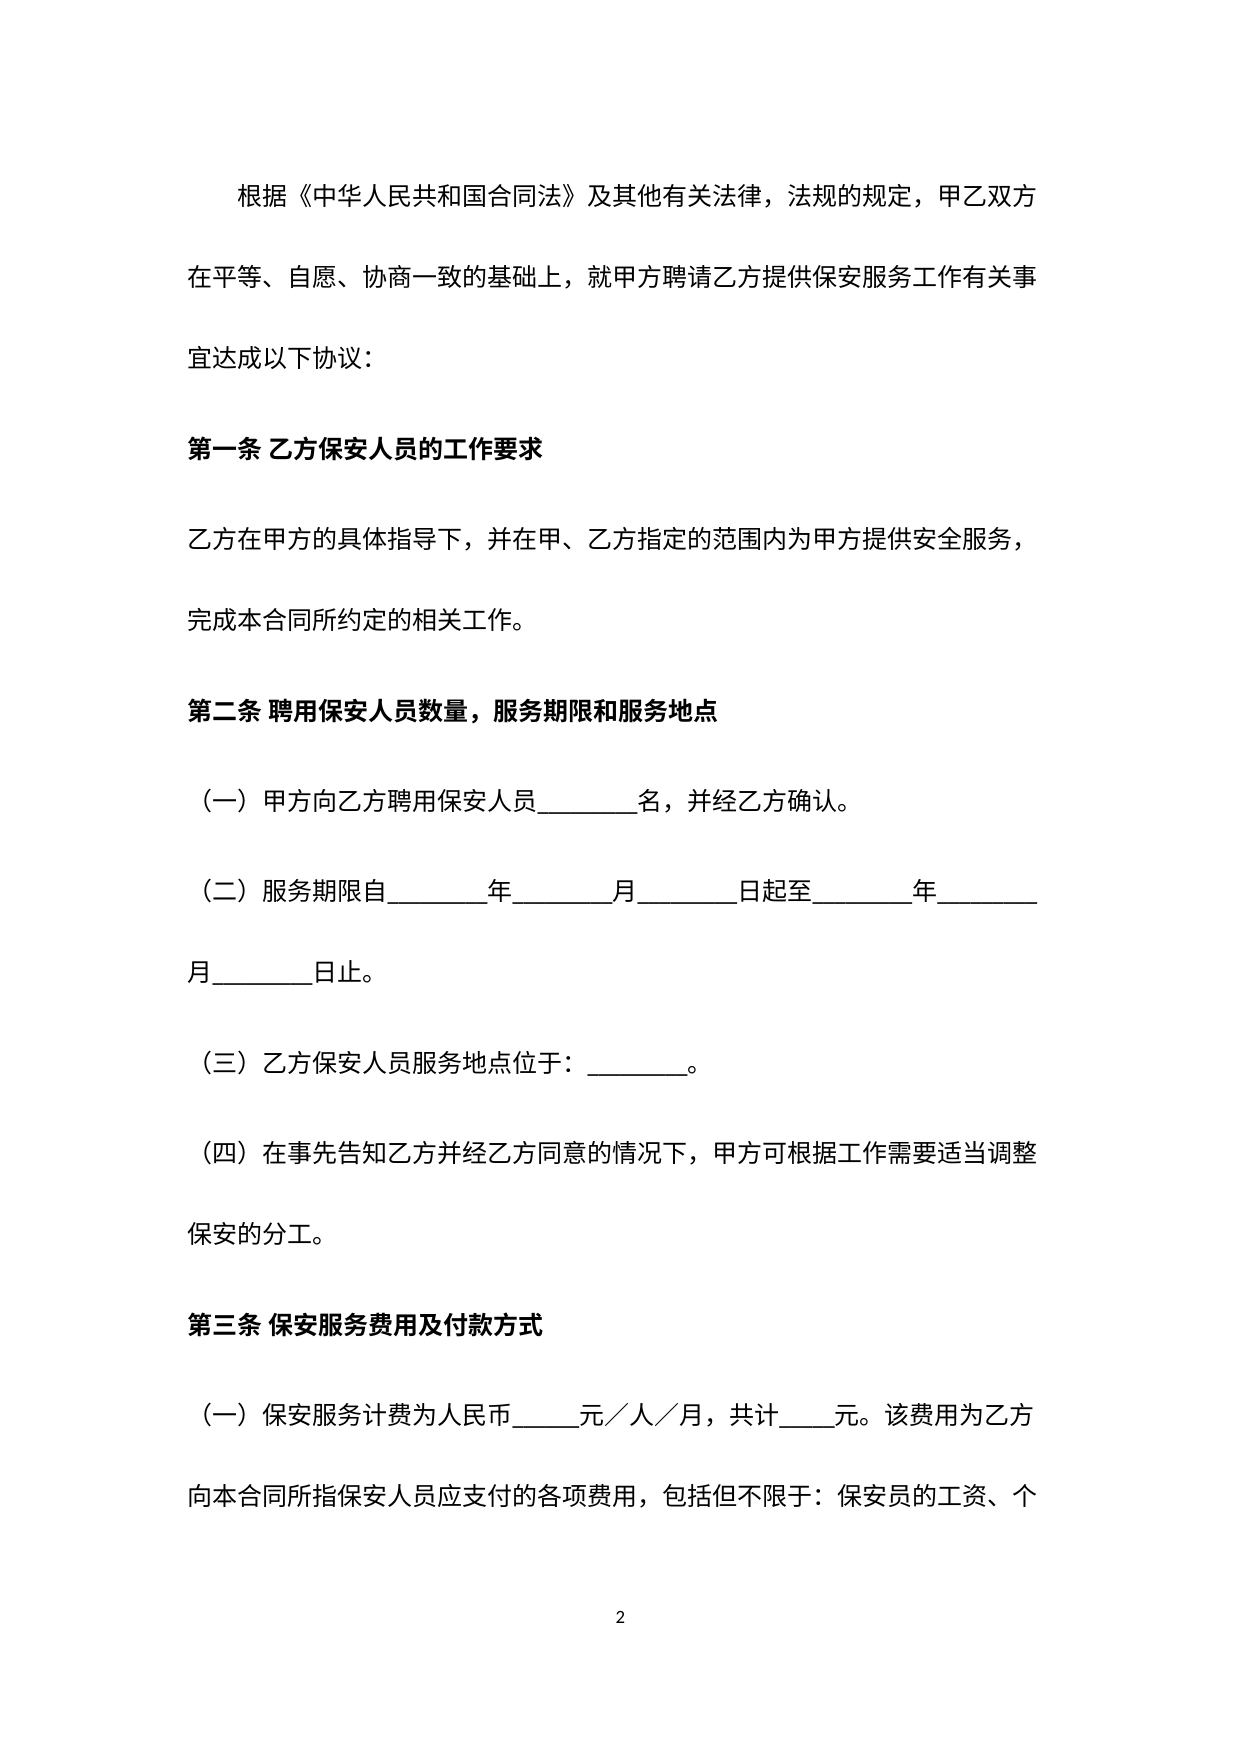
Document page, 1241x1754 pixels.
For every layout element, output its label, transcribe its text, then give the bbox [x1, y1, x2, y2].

text 第一条 乙方保安人员的工作要求 [187, 415, 1053, 480]
text 乙方在甲方的具体指导下，并在甲、乙方指定的范围内为甲方提供安全服务，完成本合同所约定的相关工作。 [187, 505, 1053, 651]
text 第三条 保安服务费用及付款方式 [187, 1291, 1053, 1356]
text （一）甲方向乙方聘用保安人员_________名，并经乙方确认。 [187, 767, 1053, 832]
text （二）服务期限自_________年_________月_________日起至_________年_________月_________日止。 [187, 857, 1053, 1003]
text 根据《中华人民共和国合同法》及其他有关法律，法规的规定，甲乙双方在平等、自愿、协商一致的基础上，就甲方聘请乙方提供保安服务工作有关事宜达成以下协议： [187, 162, 1053, 389]
text 第二条 聘用保安人员数量，服务期限和服务地点 [187, 677, 1053, 742]
text （三）乙方保安人员服务地点位于：_________。 [187, 1029, 1053, 1094]
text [187, 1381, 1053, 1527]
text （四）在事先告知乙方并经乙方同意的情况下，甲方可根据工作需要适当调整保安的分工。 [187, 1119, 1053, 1265]
